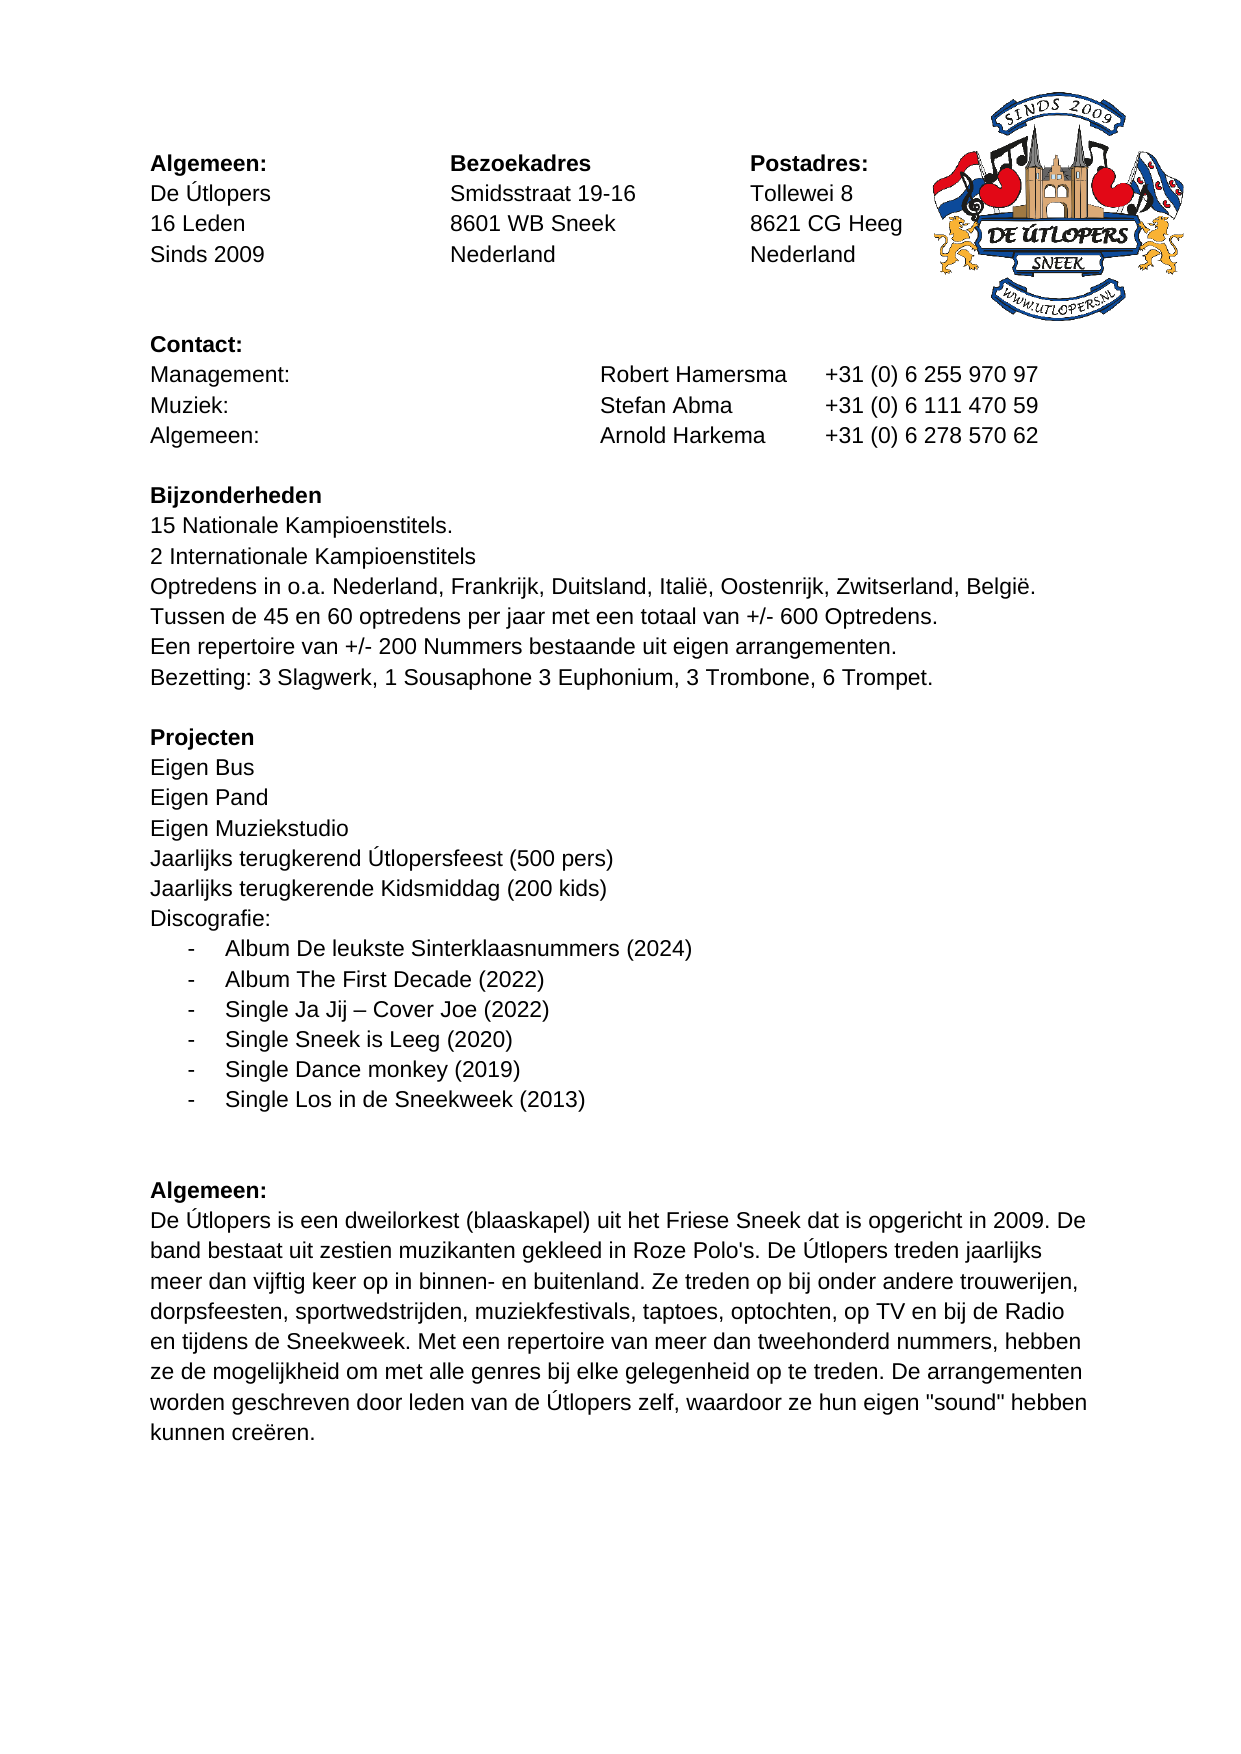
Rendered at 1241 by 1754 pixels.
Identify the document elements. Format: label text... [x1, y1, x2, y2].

list Single Dance monkey (2019) [187, 1056, 1090, 1083]
text Management: Robert Hamersma +31 (0) 6 255 970 97 Muziek: Stefan Abma +31 (0) 6 111 470 59 [150, 361, 1090, 418]
text Projecten Eigen Bus Eigen Pand [150, 724, 1090, 811]
text Algemeen: Bezoekadres Postadres: [150, 150, 932, 176]
list Single Los in de Sneekweek (2013) [187, 1086, 1090, 1113]
list Album De leukste Sinterklaasnummers (2024) [187, 935, 1090, 962]
text Bijzonderheden [150, 482, 1090, 509]
text De Útlopers is een dweilorkest (blaaskapel) uit het Friese Sneek dat is opgericht in 2009. De band bestaat uit zestien muzikanten gekleed in Roze Polo's. De Útlopers treden jaarlijks meer dan vijftig keer op in binnen- en buitenland. Ze treden op bij onder andere trouwerijen, dorpsfeesten, sportwedstrijden, muziekfestivals, taptoes, optochten, op TV en bij de Radio en tijdens de Sneekweek. Met een repertoire van meer dan tweehonderd nummers, hebben ze de mogelijkheid om met alle genres bij elke gelegenheid op te treden. De arrangementen worden geschreven door leden van de Útlopers zelf, waardoor ze hun eigen "sound" hebben kunnen creëren. [150, 1207, 1090, 1445]
text Algemeen: [150, 1177, 1090, 1203]
text Algemeen: Arnold Harkema +31 (0) 6 278 570 62 [150, 422, 1090, 448]
text 2 Internationale Kampioenstitels [150, 543, 1090, 569]
text De Útlopers Smidsstraat 19-16 Tollewei 8 [150, 180, 932, 207]
list Single Sneek is Leeg (2020) [187, 1026, 1090, 1052]
text Optredens in o.a. Nederland, Frankrijk, Duitsland, Italië, Oostenrijk, Zwitserland, België. Tussen de 45 en 60 optredens per jaar met een totaal van +/- 600 Optredens. Een repertoire van +/- 200 Nummers bestaande uit eigen arrangementen. [150, 573, 1090, 660]
list Album The First Decade (2022) [187, 966, 1090, 992]
list Single Ja Jij – Cover Joe (2022) [187, 996, 1090, 1022]
text Eigen Muziekstudio Jaarlijks terugkerend Útlopersfeest (500 pers) [150, 814, 1090, 871]
text Jaarlijks terugkerende Kidsmiddag (200 kids) [150, 875, 1090, 901]
text 16 Leden 8601 WB Sneek 8621 CG Heeg [150, 210, 932, 237]
text Bezetting: 3 Slagwerk, 1 Sousaphone 3 Euphonium, 3 Trombone, 6 Trompet. [150, 663, 1090, 690]
text Contact: [150, 331, 1090, 358]
picture [932, 92, 1184, 321]
text Discografie: [150, 905, 1090, 932]
text 15 Nationale Kampioenstitels. [150, 512, 1090, 539]
text Sinds 2009 Nederland Nederland [150, 241, 932, 267]
